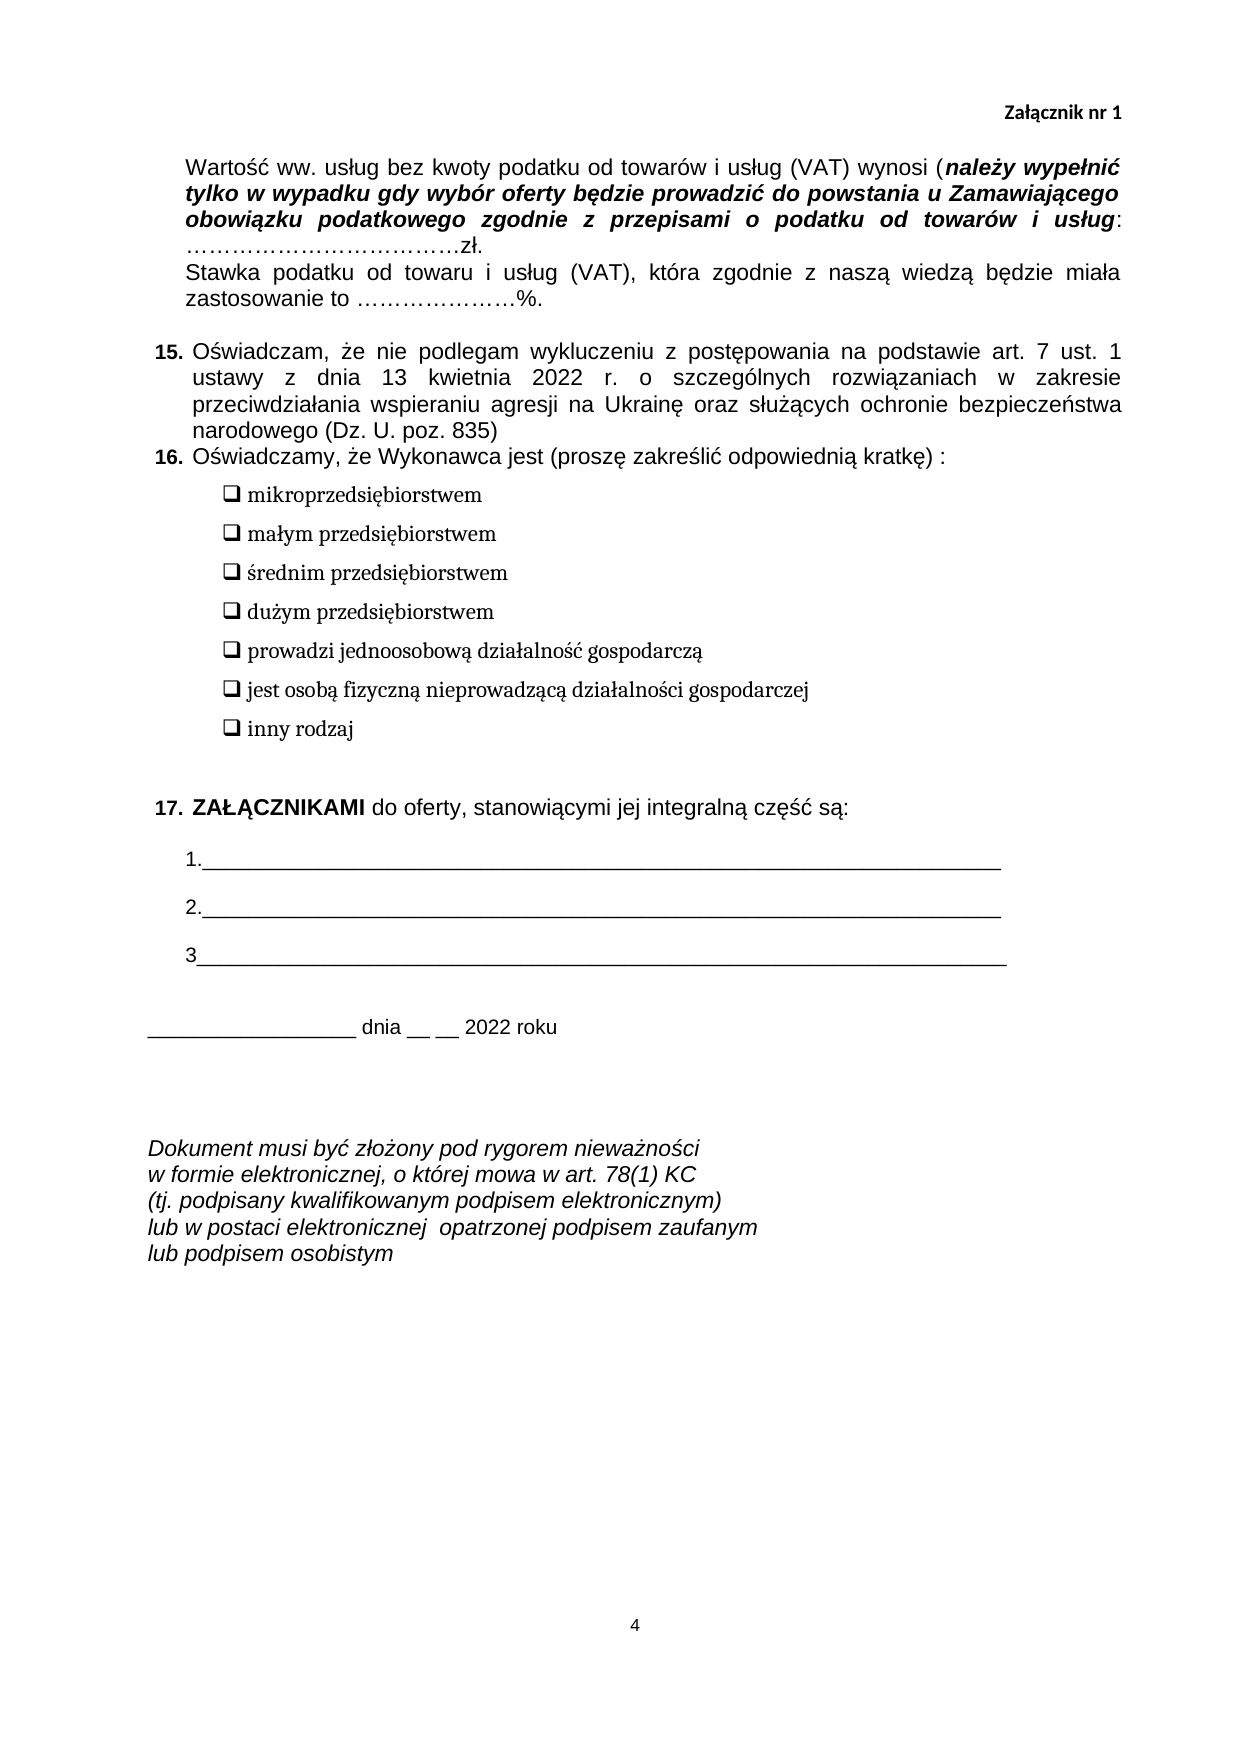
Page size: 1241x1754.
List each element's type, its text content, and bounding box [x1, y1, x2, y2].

text 3______________________________________________________________________ [185, 943, 1122, 967]
text jest osobą fizyczną nieprowadzącą działalności gospodarczej [222, 676, 1122, 703]
text inny rodzaj [222, 715, 1122, 742]
text małym przedsiębiorstwem [222, 521, 1122, 547]
text mikroprzedsiębiorstwem [222, 482, 1122, 508]
text dużym przedsiębiorstwem [222, 599, 1122, 625]
text 1._____________________________________________________________________ [185, 847, 1122, 871]
text __________________ dnia __ __ 2022 roku [148, 1015, 1122, 1039]
list ZAŁĄCZNIKAMI do oferty, stanowiącymi jej integralną część są: [154, 794, 1122, 821]
text 2._____________________________________________________________________ [185, 895, 1122, 919]
list Oświadczam, że nie podlegam wykluczeniu z postępowania na podstawie art. 7 ust. 1 ustawy z dnia 13 kwietnia 2022 r. o szczególnych rozwiązaniach w zakresie przeciwdziałania wspieraniu agresji na Ukrainę oraz służących ochronie bezpieczeństwa narodowego (Dz. U. poz. 835) [154, 338, 1122, 443]
text Stawka podatku od towaru i usług (VAT), która zgodnie z naszą wiedzą będzie miała zastosowanie to …………………%. [185, 259, 1122, 312]
list Oświadczamy, że Wykonawca jest (proszę zakreślić odpowiednią kratkę) : [154, 443, 1122, 470]
text lub w postaci elektronicznej opatrzonej podpisem zaufanym [148, 1214, 1122, 1240]
text lub podpisem osobistym [148, 1240, 1122, 1266]
text Wartość ww. usług bez kwoty podatku od towarów i usług (VAT) wynosi (należy wypełnić tylko w wypadku gdy wybór oferty będzie prowadzić do powstania u Zamawiającego obowiązku podatkowego zgodnie z przepisami o podatku od towarów i usług: ………………………………zł. [185, 153, 1122, 259]
text Dokument musi być złożony pod rygorem nieważności w formie elektronicznej, o której mowa w art. 78(1) KC (tj. podpisany kwalifikowanym podpisem elektronicznym) [148, 1134, 1122, 1214]
text średnim przedsiębiorstwem [222, 560, 1122, 586]
text prowadzi jednoosobową działalność gospodarczą [222, 638, 1122, 664]
